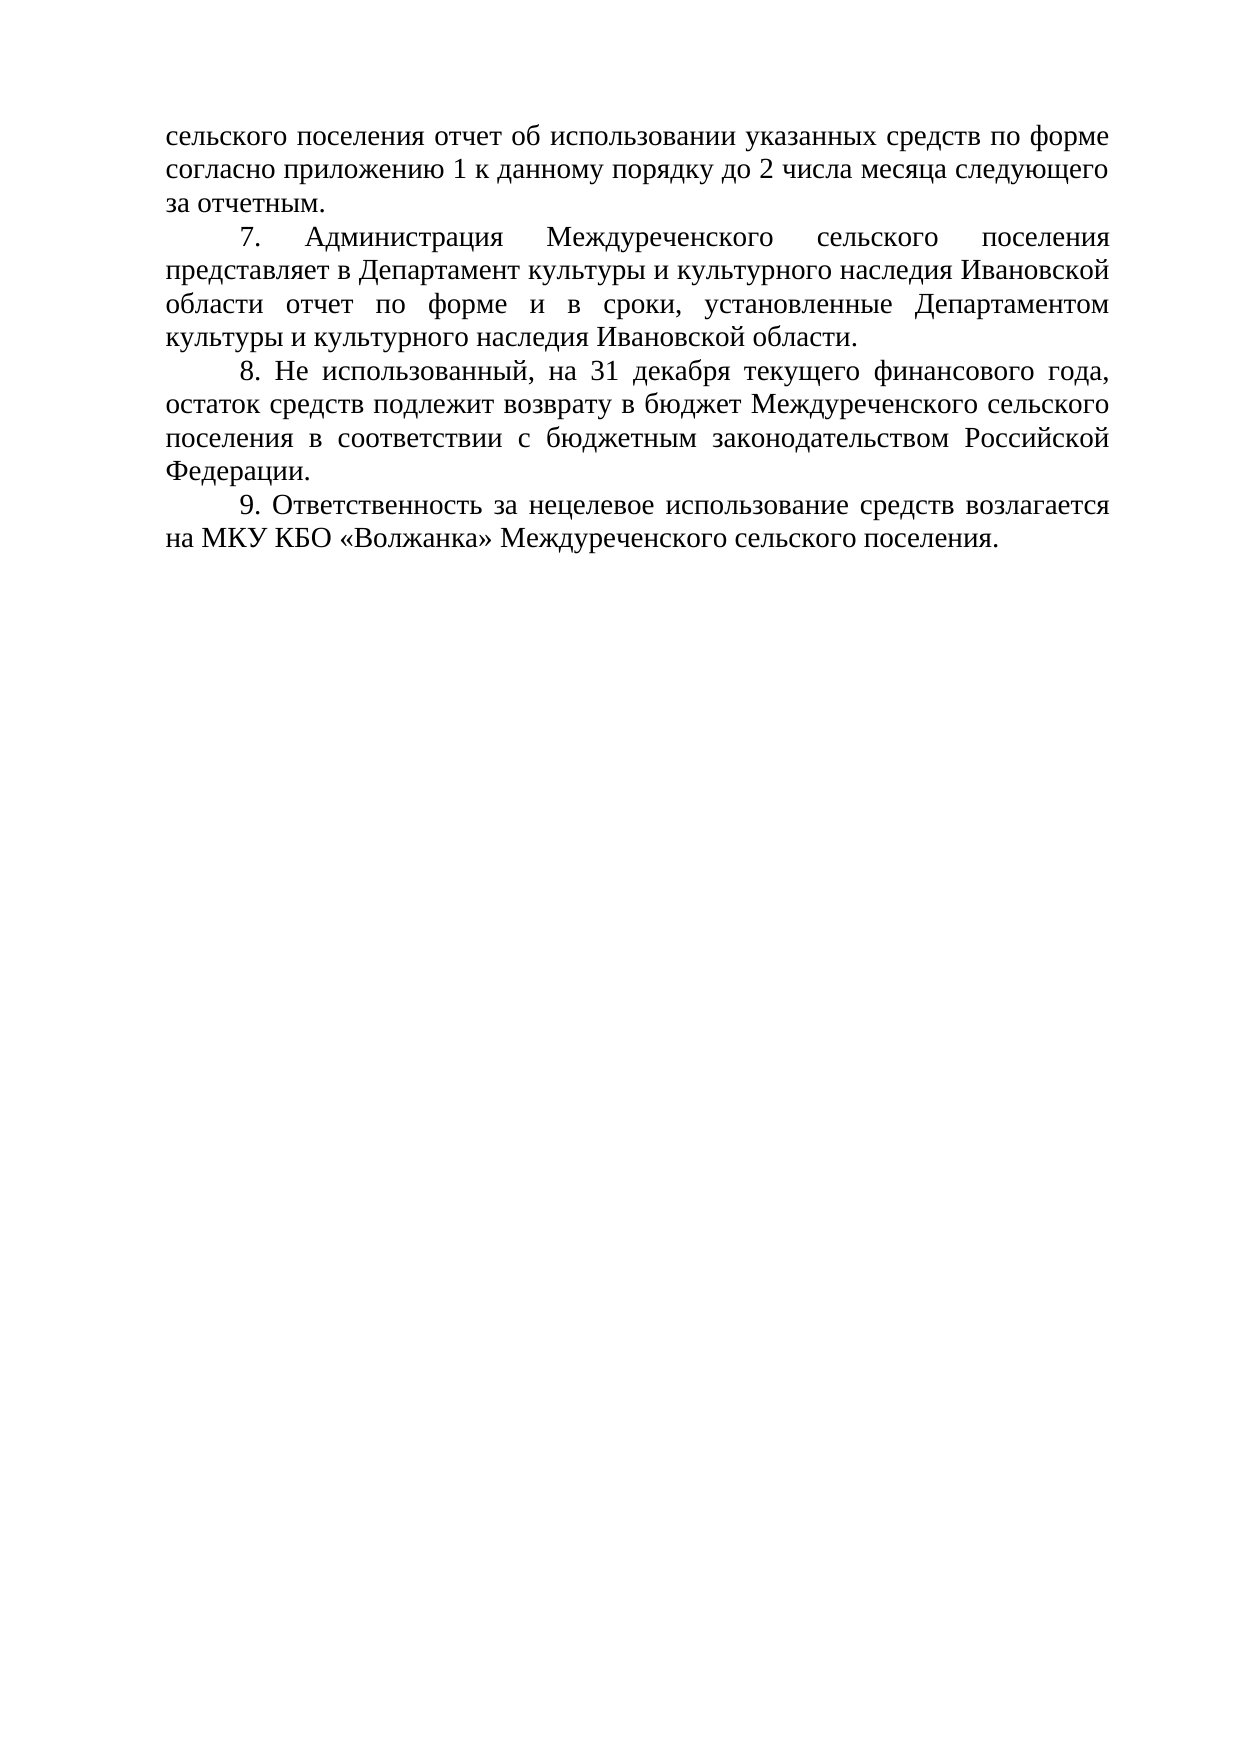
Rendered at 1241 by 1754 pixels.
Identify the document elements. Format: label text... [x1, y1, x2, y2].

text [165, 118, 1110, 219]
text 9. Ответственность за нецелевое использование средств возлагается на МКУ КБО «Волжанка» Междуреченского сельского поселения. [165, 487, 1110, 554]
text 7. Администрация Междуреченского сельского поселения представляет в Департамент культуры и культурного наследия Ивановской области отчет по форме и в сроки, установленные Департаментом культуры и культурного наследия Ивановской области. [165, 219, 1110, 353]
text 8. Не использованный, на 31 декабря текущего финансового года, остаток средств подлежит возврату в бюджет Междуреченского сельского поселения в соответствии с бюджетным законодательством Российской Федерации. [165, 353, 1110, 487]
